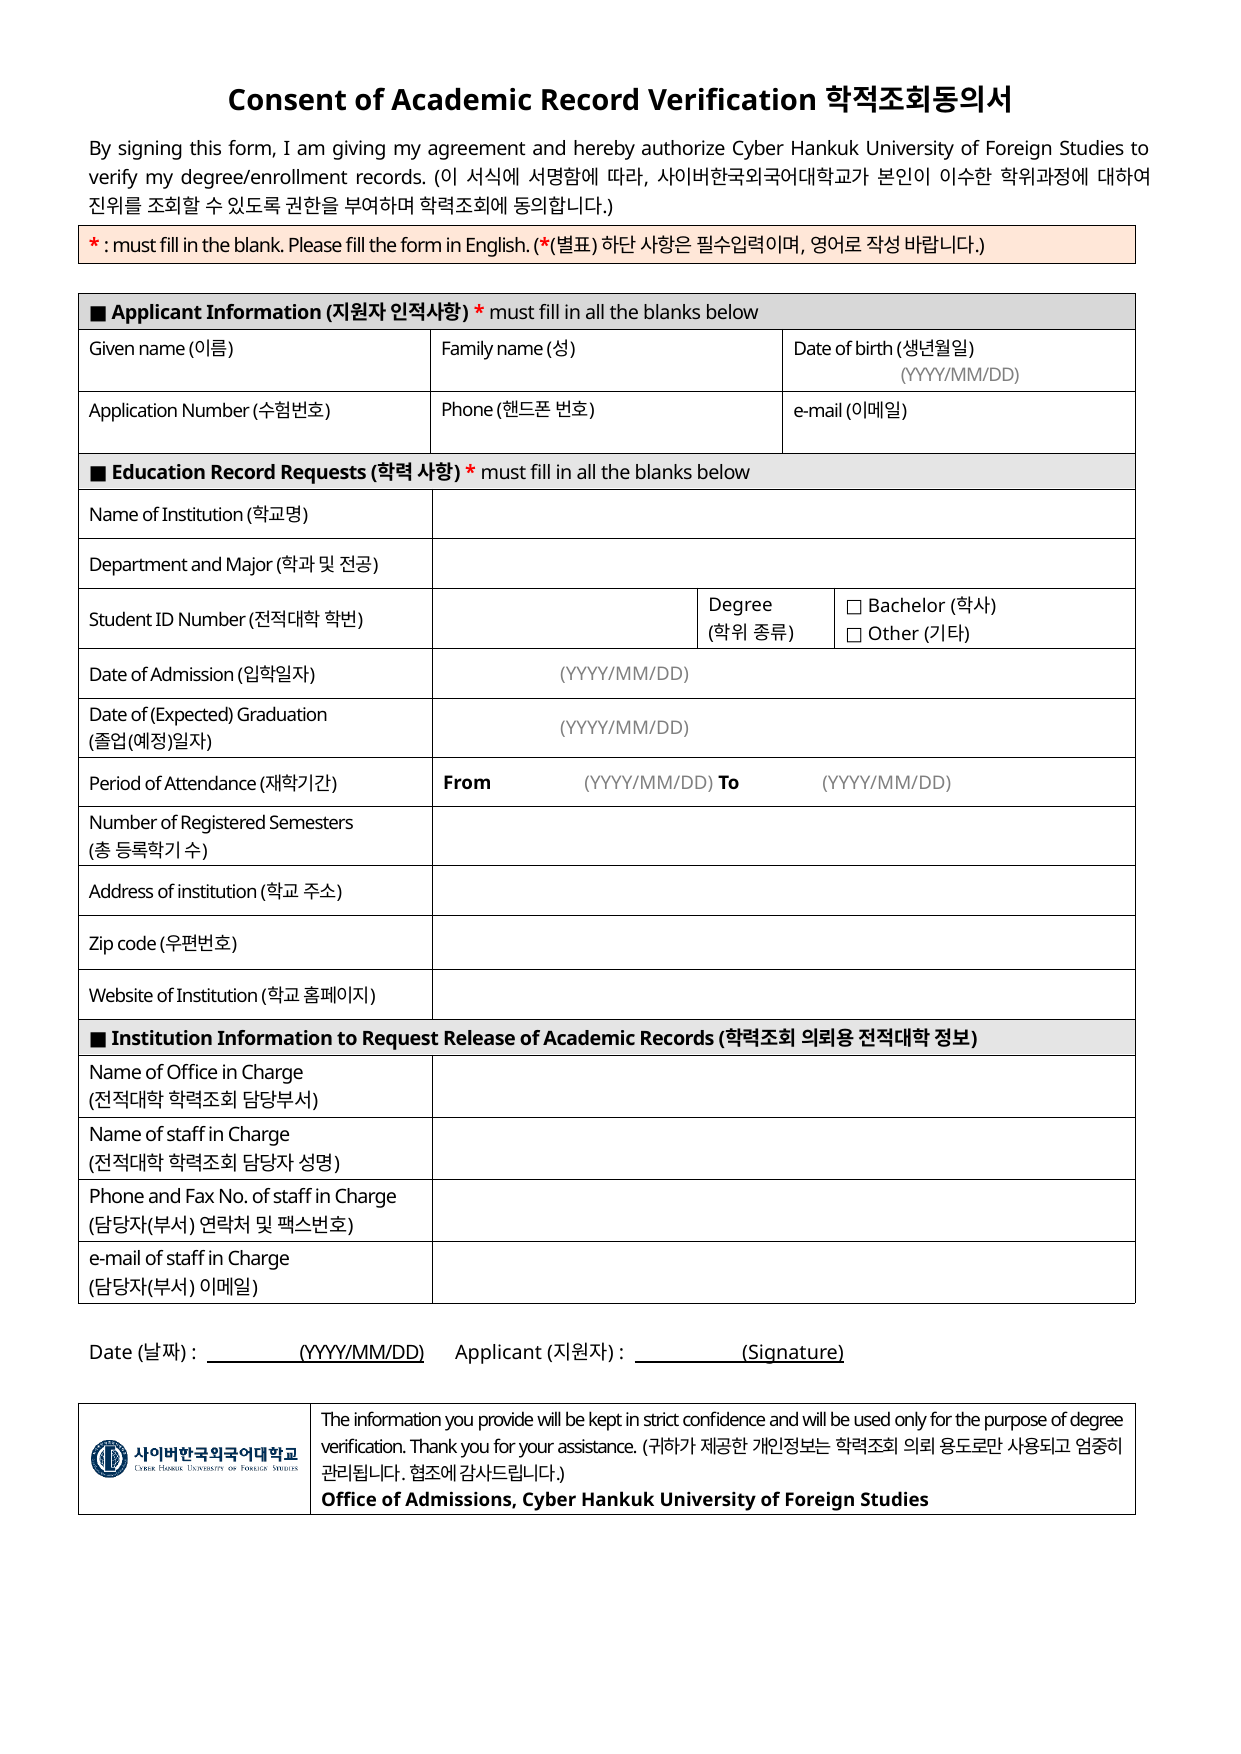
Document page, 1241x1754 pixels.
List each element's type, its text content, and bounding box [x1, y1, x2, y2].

table_cell e-mail (이메일) [783, 392, 1135, 453]
table_cell Name of Institution (학교명) [79, 490, 432, 538]
table_cell Degree (학위 종류) [698, 589, 834, 648]
picture [88, 1436, 302, 1481]
table_cell Website of Institution (학교 홈페이지) [79, 970, 432, 1019]
table_cell Department and Major (학과 및 전공) [79, 539, 432, 587]
table_cell Date of (Expected) Graduation (졸업(예정)일자) [79, 699, 432, 757]
table_header ■ Applicant Information (지원자 인적사항) * must fill in all the blanks below [79, 294, 1135, 329]
table_cell [433, 916, 1135, 969]
table_cell [433, 589, 697, 648]
table_cell Student ID Number (전적대학 학번) [79, 589, 432, 648]
table_header * : must fill in the blank. Please fill the form in English. (*(별표) 하단 사항은 필수입력이며, 영어로 작성 바랍니다.) [79, 226, 1135, 263]
table_cell [433, 1056, 1135, 1117]
table_cell Phone and Fax No. of staff in Charge (담당자(부서) 연락처 및 팩스번호) [79, 1180, 432, 1241]
table_cell [433, 490, 1135, 538]
table_cell Date of Admission (입학일자) [79, 649, 432, 698]
table_cell (YYYY/MM/DD) [433, 649, 1135, 698]
table_cell Application Number (수험번호) [79, 392, 430, 453]
table_cell Phone (핸드폰 번호) [431, 392, 782, 453]
table_cell e-mail of staff in Charge (담당자(부서) 이메일) [79, 1242, 432, 1303]
table_cell Zip code (우편번호) [79, 916, 432, 969]
table_cell Date of birth (생년월일) (YYYY/MM/DD) [783, 330, 1135, 391]
table_cell From (YYYY/MM/DD) To (YYYY/MM/DD) [433, 758, 1135, 806]
table_cell [433, 970, 1135, 1019]
table_cell [433, 1242, 1135, 1303]
table_cell [433, 807, 1135, 865]
table_cell (YYYY/MM/DD) [433, 699, 1135, 757]
table_cell Number of Registered Semesters (총 등록학기 수) [79, 807, 432, 865]
text By signing this form, I am giving my agreement and hereby authorize Cyber Hankuk University of Foreign Studies to verify my degree/enrollment records. (이 서식에 서명함에 따라, 사이버한국외국어대학교가 본인이 이수한 학위과정에 대하여 진위를 조회할 수 있도록 권한을 부여하며 학력조회에 동의합니다.) [89, 134, 1152, 219]
table_cell Name of Office in Charge (전적대학 학력조회 담당부서) [79, 1056, 432, 1117]
table_cell Given name (이름) [79, 330, 430, 391]
table_cell Address of institution (학교 주소) [79, 866, 432, 915]
table_cell [433, 1180, 1135, 1241]
table_cell [433, 866, 1135, 915]
table_cell ■ Education Record Requests (학력 사항) * must fill in all the blanks below [79, 454, 1135, 488]
table_cell Period of Attendance (재학기간) [79, 758, 432, 806]
table_cell [433, 1118, 1135, 1179]
table_cell [433, 539, 1135, 587]
table_cell □ Bachelor (학사) □ Other (기타) [835, 589, 1135, 648]
table_cell Family name (성) [431, 330, 782, 391]
table_header The information you provide will be kept in strict confidence and will be used only for the purpose of degree verification. Thank you for your assistance. (귀하가 제공한 개인정보는 학력조회 의뢰 용도로만 사용되고 엄중히 관리됩니다. 협조에 감사드립니다.) Office of Admissions, Cyber Hankuk University of Foreign Studies [311, 1404, 1135, 1514]
table_cell ■ Institution Information to Request Release of Academic Records (학력조회 의뢰용 전적대학 정보) [79, 1020, 1135, 1054]
text Consent of Academic Record Verification 학적조회동의서 [89, 77, 1152, 119]
text Date (날짜) : (YYYY/MM/DD) Applicant (지원자) : (Signature) [89, 1336, 1072, 1365]
table_cell Name of staff in Charge (전적대학 학력조회 담당자 성명) [79, 1118, 432, 1179]
table_header [79, 1404, 310, 1514]
